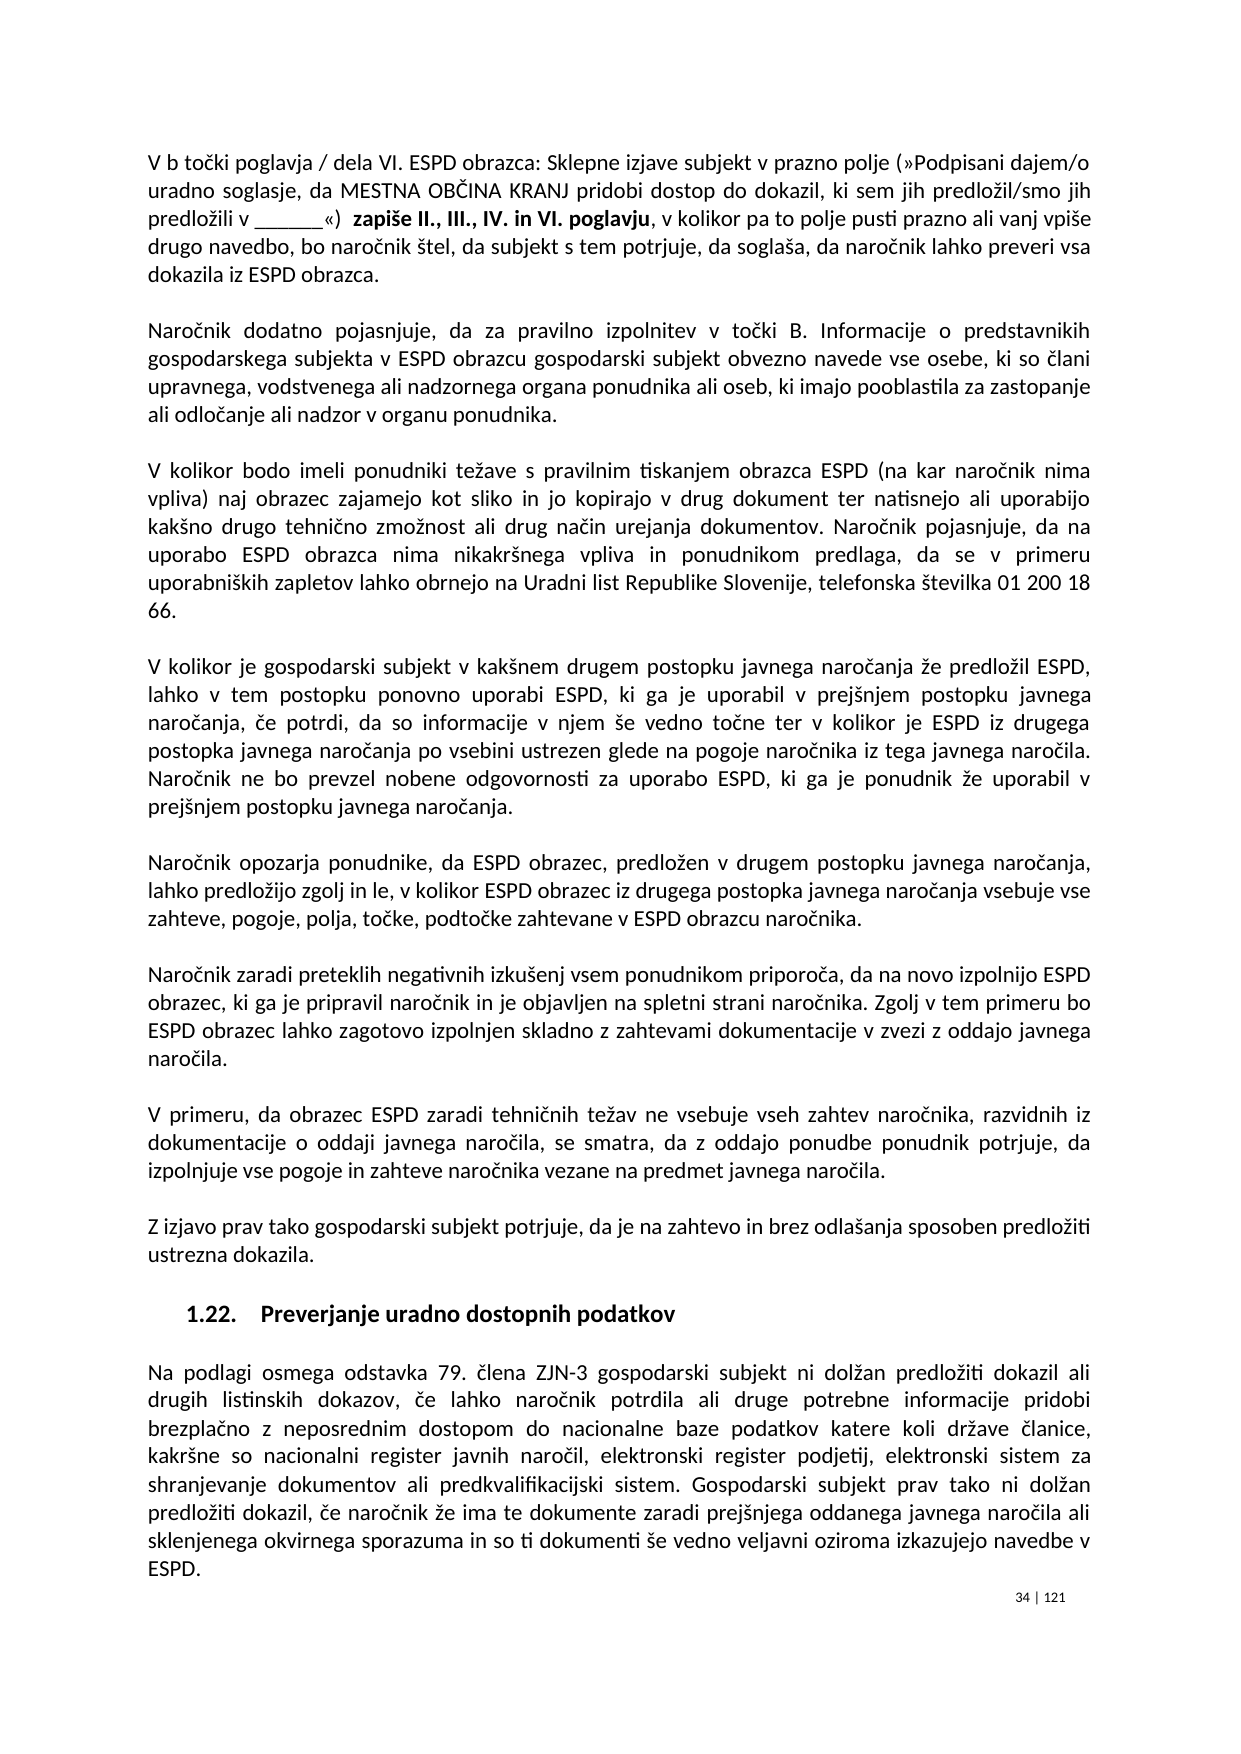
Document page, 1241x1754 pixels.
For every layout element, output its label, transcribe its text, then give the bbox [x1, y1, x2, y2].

text V primeru, da obrazec ESPD zaradi tehničnih težav ne vsebuje vseh zahtev naročnika, razvidnih iz dokumentacije o oddaji javnega naročila, se smatra, da z oddajo ponudbe ponudnik potrjuje, da izpolnjuje vse pogoje in zahteve naročnika vezane na predmet javnega naročila. [148, 1100, 1092, 1184]
text Naročnik dodatno pojasnjuje, da za pravilno izpolnitev v točki B. Informacije o predstavnikih gospodarskega subjekta v ESPD obrazcu gospodarski subjekt obvezno navede vse osebe, ki so člani upravnega, vodstvenega ali nadzornega organa ponudnika ali oseb, ki imajo pooblastila za zastopanje ali odločanje ali nadzor v organu ponudnika. [148, 316, 1092, 428]
text Naročnik zaradi preteklih negativnih izkušenj vsem ponudnikom priporoča, da na novo izpolnijo ESPD obrazec, ki ga je pripravil naročnik in je objavljen na spletni strani naročnika. Zgolj v tem primeru bo ESPD obrazec lahko zagotovo izpolnjen skladno z zahtevami dokumentacije v zvezi z oddajo javnega naročila. [148, 960, 1092, 1072]
text V b točki poglavja / dela VI. ESPD obrazca: Sklepne izjave subjekt v prazno polje (»Podpisani dajem/o uradno soglasje, da MESTNA OBČINA KRANJ pridobi dostop do dokazil, ki sem jih predložil/smo jih predložili v ______«) zapiše II., III., IV. in VI. poglavju, v kolikor pa to polje pusti prazno ali vanj vpiše drugo navedbo, bo naročnik štel, da subjekt s tem potrjuje, da soglaša, da naročnik lahko preveri vsa dokazila iz ESPD obrazca. [148, 148, 1092, 288]
text V kolikor bodo imeli ponudniki težave s pravilnim tiskanjem obrazca ESPD (na kar naročnik nima vpliva) naj obrazec zajamejo kot sliko in jo kopirajo v drug dokument ter natisnejo ali uporabijo kakšno drugo tehnično zmožnost ali drug način urejanja dokumentov. Naročnik pojasnjuje, da na uporabo ESPD obrazca nima nikakršnega vpliva in ponudnikom predlaga, da se v primeru uporabniških zapletov lahko obrnejo na Uradni list Republike Slovenije, telefonska številka 01 200 18 66. [148, 456, 1092, 624]
text Na podlagi osmega odstavka 79. člena ZJN-3 gospodarski subjekt ni dolžan predložiti dokazil ali drugih listinskih dokazov, če lahko naročnik potrdila ali druge potrebne informacije pridobi brezplačno z neposrednim dostopom do nacionalne baze podatkov katere koli države članice, kakršne so nacionalni register javnih naročil, elektronski register podjetij, elektronski sistem za shranjevanje dokumentov ali predkvalifikacijski sistem. Gospodarski subjekt prav tako ni dolžan predložiti dokazil, če naročnik že ima te dokumente zaradi prejšnjega oddanega javnega naročila ali sklenjenega okvirnega sporazuma in so ti dokumenti še vedno veljavni oziroma izkazujejo navedbe v ESPD. [148, 1358, 1092, 1582]
text Naročnik opozarja ponudnike, da ESPD obrazec, predložen v drugem postopku javnega naročanja, lahko predložijo zgolj in le, v kolikor ESPD obrazec iz drugega postopka javnega naročanja vsebuje vse zahteve, pogoje, polja, točke, podtočke zahtevane v ESPD obrazcu naročnika. [148, 848, 1092, 932]
text Z izjavo prav tako gospodarski subjekt potrjuje, da je na zahtevo in brez odlašanja sposoben predložiti ustrezna dokazila. [148, 1212, 1092, 1268]
subtitle Preverjanje uradno dostopnih podatkov [186, 1298, 1092, 1328]
text V kolikor je gospodarski subjekt v kakšnem drugem postopku javnega naročanja že predložil ESPD, lahko v tem postopku ponovno uporabi ESPD, ki ga je uporabil v prejšnjem postopku javnega naročanja, če potrdi, da so informacije v njem še vedno točne ter v kolikor je ESPD iz drugega postopka javnega naročanja po vsebini ustrezen glede na pogoje naročnika iz tega javnega naročila. Naročnik ne bo prevzel nobene odgovornosti za uporabo ESPD, ki ga je ponudnik že uporabil v prejšnjem postopku javnega naročanja. [148, 652, 1092, 820]
